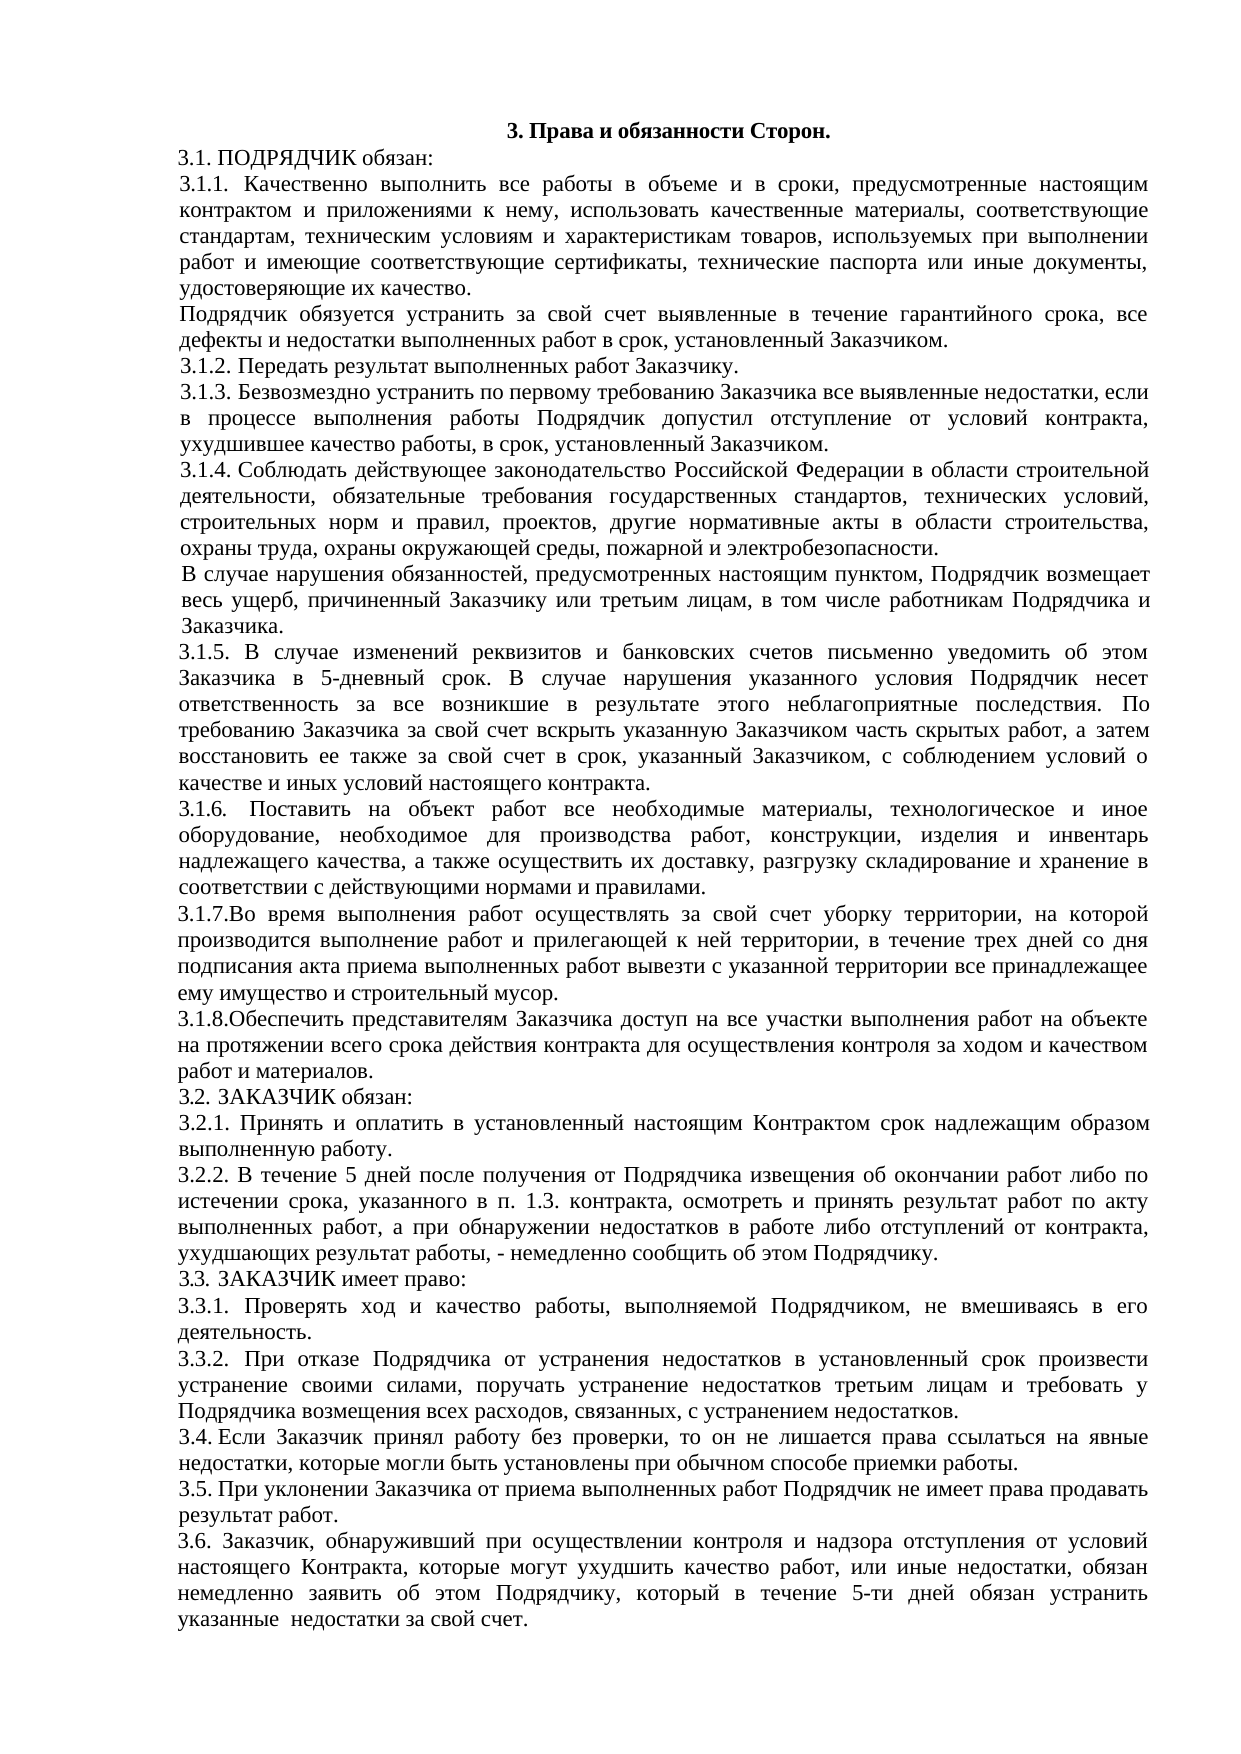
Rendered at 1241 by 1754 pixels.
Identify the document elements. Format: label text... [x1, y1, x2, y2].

text 3.1. ПОДРЯДЧИК обязан: [177, 144, 864, 170]
list Соблюдать действующее законодательство Российской Федерации в области строительной деятельности, обязательные требования государственных стандартов, технических условий, строительных норм и правил, проектов, другие нормативные акты в области строительства, охраны труда, охраны окружающей среды, пожарной и электробезопасности. [180, 457, 1151, 561]
text 3.3. ЗАКАЗЧИК имеет право: [178, 1266, 1152, 1292]
text 3.2. ЗАКАЗЧИК обязан: [178, 1083, 1152, 1109]
text 3.1.6. Поставить на объект работ все необходимые материалы, технологическое и иное оборудование, необходимое для производства работ, конструкции, изделия и инвентарь надлежащего качества, а также осуществить их доставку, разгрузку складирование и хранение в соответствии с действующими нормами и правилами. [178, 796, 1150, 900]
text 3.1.7.Во время выполнения работ осуществлять за свой счет уборку территории, на которой производится выполнение работ и прилегающей к ней территории, в течение трех дней со дня подписания акта приема выполненных работ вывезти с указанной территории все принадлежащее ему имущество и строительный мусор. [177, 901, 1150, 1005]
list Если Заказчик принял работу без проверки, то он не лишается права ссылаться на явные недостатки, которые могли быть установлены при обычном способе приемки работы. [178, 1423, 1150, 1475]
text Подрядчик обязуется устранить за свой счет выявленные в течение гарантийного срока, все дефекты и недостатки выполненных работ в срок, установленный Заказчиком. [179, 300, 1150, 352]
text 3. Права и обязанности Сторон. [179, 118, 864, 144]
list При отказе Подрядчика от устранения недостатков в установленный срок произвести устранение своими силами, поручать устранение недостатков третьим лицам и требовать у Подрядчика возмещения всех расходов, связанных, с устранением недостатков. [178, 1345, 1150, 1423]
list Проверять ход и качество работы, выполняемой Подрядчиком, не вмешиваясь в его деятельность. [178, 1293, 1149, 1345]
text В случае нарушения обязанностей, предусмотренных настоящим пунктом, Подрядчик возмещает весь ущерб, причиненный Заказчику или третьим лицам, в том числе работникам Подрядчика и Заказчика. [181, 561, 1152, 639]
list Передать результат выполненных работ Заказчику. [180, 352, 1152, 378]
list Безвозмездно устранить по первому требованию Заказчика все выявленные недостатки, если в процессе выполнения работы Подрядчик допустил отступление от условий контракта, ухудшившее качество работы, в срок, установленный Заказчиком. [180, 378, 1150, 457]
text 3.1.5. В случае изменений реквизитов и банковских счетов письменно уведомить об этом Заказчика в 5-дневный срок. В случае нарушения указанного условия Подрядчик несет ответственность за все возникшие в результате этого неблагоприятные последствия. По требованию Заказчика за свой счет вскрыть указанную Заказчиком часть скрытых работ, а затем восстановить ее также за свой счет в срок, указанный Заказчиком, с соблюдением условий о качестве и иных условий настоящего контракта. [178, 639, 1150, 795]
text 3.2.1. Принять и оплатить в установленный настоящим Контрактом срок надлежащим образом выполненную работу. [178, 1109, 1152, 1161]
list При уклонении Заказчика от приема выполненных работ Подрядчик не имеет права продавать результат работ. [178, 1475, 1150, 1527]
text 3.2.2. В течение 5 дней после получения от Подрядчика извещения об окончании работ либо по истечении срока, указанного в п. 1.3. контракта, осмотреть и принять результат работ по акту выполненных работ, а при обнаружении недостатков в работе либо отступлений от контракта, ухудшающих результат работы, - немедленно сообщить об этом Подрядчику. [178, 1162, 1150, 1266]
text 3.6. Заказчик, обнаруживший при осуществлении контроля и надзора отступления от условий настоящего Контракта, которые могут ухудшить качество работ, или иные недостатки, обязан немедленно заявить об этом Подрядчику, который в течение 5-ти дней обязан устранить указанные недостатки за свой счет. [177, 1527, 1149, 1632]
text 3.1.8.Обеспечить представителям Заказчика доступ на все участки выполнения работ на объекте на протяжении всего срока действия контракта для осуществления контроля за ходом и качеством работ и материалов. [177, 1005, 1149, 1083]
text 3.1.1. Качественно выполнить все работы в объеме и в сроки, предусмотренные настоящим контрактом и приложениями к нему, использовать качественные материалы, соответствующие стандартам, техническим условиям и характеристикам товаров, используемых при выполнении работ и имеющие соответствующие сертификаты, технические паспорта или иные документы, удостоверяющие их качество. [179, 170, 1150, 300]
